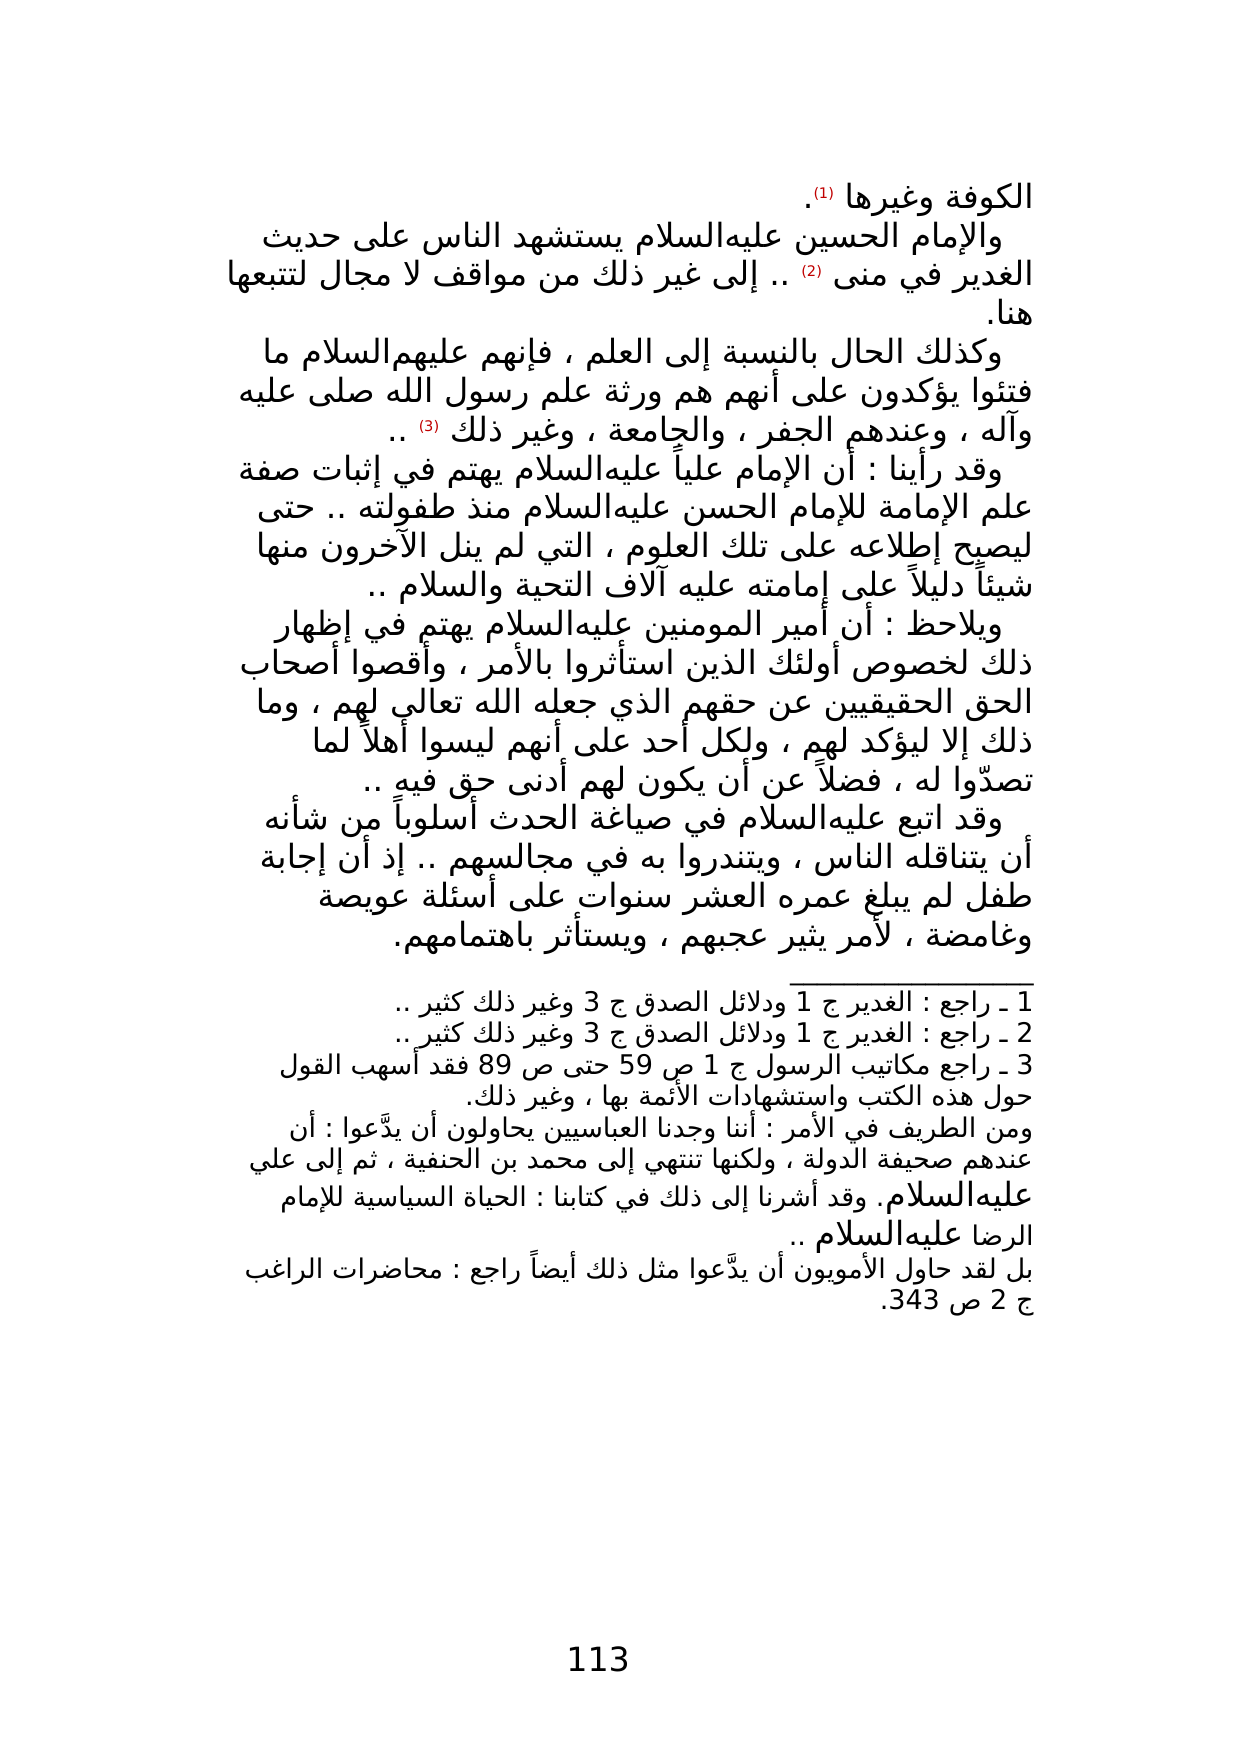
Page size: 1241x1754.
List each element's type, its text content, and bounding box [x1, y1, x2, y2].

text __________________ 1 ـ راجع : الغدير ج 1 ودلائل الصدق ج 3 وغير ذلك كثير .. [222, 954, 1033, 1017]
text والإمام الحسين عليه‌السلام يستشهد الناس على حديث الغدير في منى (2) .. إلى غير ذلك من مواقف لا مجال لتتبعها هنا. [222, 216, 1033, 333]
text ويلاحظ : أن أمير المومنين عليه‌السلام يهتم في إظهار ذلك لخصوص أولئك الذين استأثروا بالأمر ، وأقصوا أصحاب الحق الحقيقيين عن حقهم الذي جعله الله تعالى لهم ، وما ذلك إلا ليؤكد لهم ، ولكل أحد على أنهم ليسوا أهلاً لما تصدّوا له ، فضلاً عن أن يكون لهم أدنى حق فيه .. [222, 604, 1033, 799]
text وقد اتبع عليه‌السلام في صياغة الحدث أسلوباً من شأنه أن يتناقله الناس ، ويتندروا به في مجالسهم .. إذ أن إجابة طفل لم يبلغ عمره العشر سنوات على أسئلة عويصة وغامضة ، لأمر يثير عجبهم ، ويستأثر باهتمامهم. [222, 799, 1033, 954]
text 3 ـ راجع مكاتيب الرسول ج 1 ص 59 حتى ص 89 فقد أسهب القول حول هذه الكتب واستشهادات الأئمة بها ، وغير ذلك. [222, 1049, 1033, 1112]
text وكذلك الحال بالنسبة إلى العلم ، فإنهم عليهم‌السلام ما فتئوا يؤكدون على أنهم هم ورثة علم رسول الله صلى عليه وآله ، وعندهم الجفر ، والجامعة ، وغير ذلك (3) .. [222, 333, 1033, 449]
text 2 ـ راجع : الغدير ج 1 ودلائل الصدق ج 3 وغير ذلك كثير .. [222, 1017, 1033, 1049]
text وقد رأينا : أن الإمام علياً عليه‌السلام يهتم في إثبات صفة علم الإمامة للإمام الحسن عليه‌السلام منذ طفولته .. حتى ليصبح إطلاعه على تلك العلوم ، التي لم ينل الآخرون منها شيئاً دليلاً على إمامته عليه آلاف التحية والسلام .. [222, 449, 1033, 604]
text الكوفة وغيرها (1). [222, 177, 1033, 216]
text بل لقد حاول الأمويون أن يدَّعوا مثل ذلك أيضاً راجع : محاضرات الراغب ج 2 ص 343. [222, 1253, 1033, 1316]
text ومن الطريف في الأمر : أننا وجدنا العباسيين يحاولون أن يدَّعوا : أن عندهم صحيفة الدولة ، ولكنها تنتهي إلى محمد بن الحنفية ، ثم إلى علي عليه‌السلام. وقد أشرنا إلى ذلك في كتابنا : الحياة السياسية للإمام الرضا عليه‌السلام .. [222, 1112, 1033, 1253]
